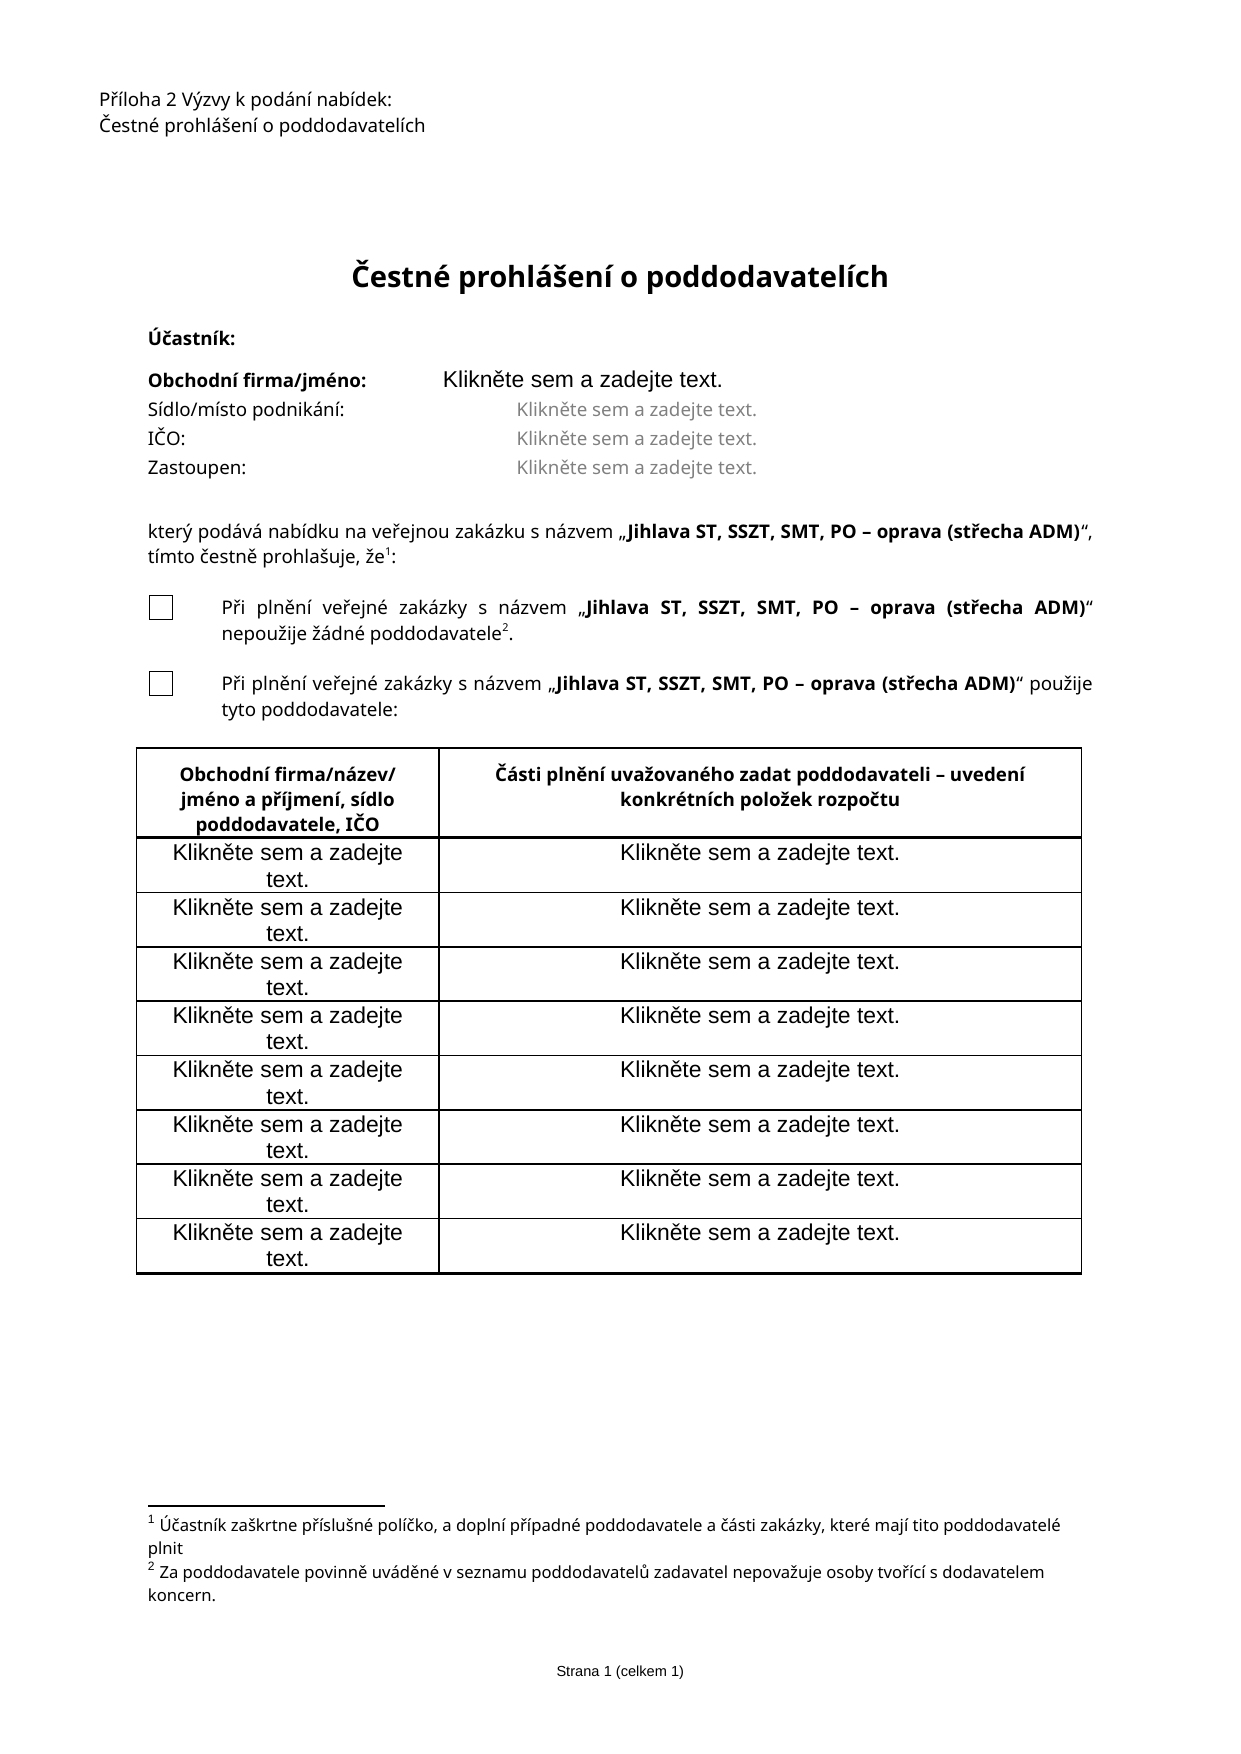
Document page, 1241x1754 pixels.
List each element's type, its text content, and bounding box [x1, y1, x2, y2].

text který podává nabídku na veřejnou zakázku s názvem „Jihlava ST, SSZT, SMT, PO – oprava (střecha ADM)“, tímto čestně prohlašuje, že: [148, 518, 1093, 569]
title Čestné prohlášení o poddodavatelích [148, 256, 1093, 296]
text Sídlo/místo podnikání: [148, 393, 1093, 422]
text IČO: [148, 422, 1093, 451]
text Při plnění veřejné zakázky s názvem „Jihlava ST, SSZT, SMT, PO – oprava (střecha ADM)“ použije tyto poddodavatele: [148, 670, 1093, 721]
table_header Obchodní firma/název/ jméno a příjmení, sídlo poddodavatele, IČO [137, 749, 438, 836]
text Obchodní firma/jméno: [148, 364, 1093, 393]
table_header Části plnění uvažovaného zadat poddodavateli – uvedení konkrétních položek rozpočtu [440, 749, 1081, 836]
text Zastoupen: [148, 451, 1093, 480]
text Při plnění veřejné zakázky s názvem „Jihlava ST, SSZT, SMT, PO – oprava (střecha ADM)“ nepoužije žádné poddodavatele. [148, 594, 1093, 645]
text Účastník: [148, 321, 1093, 352]
